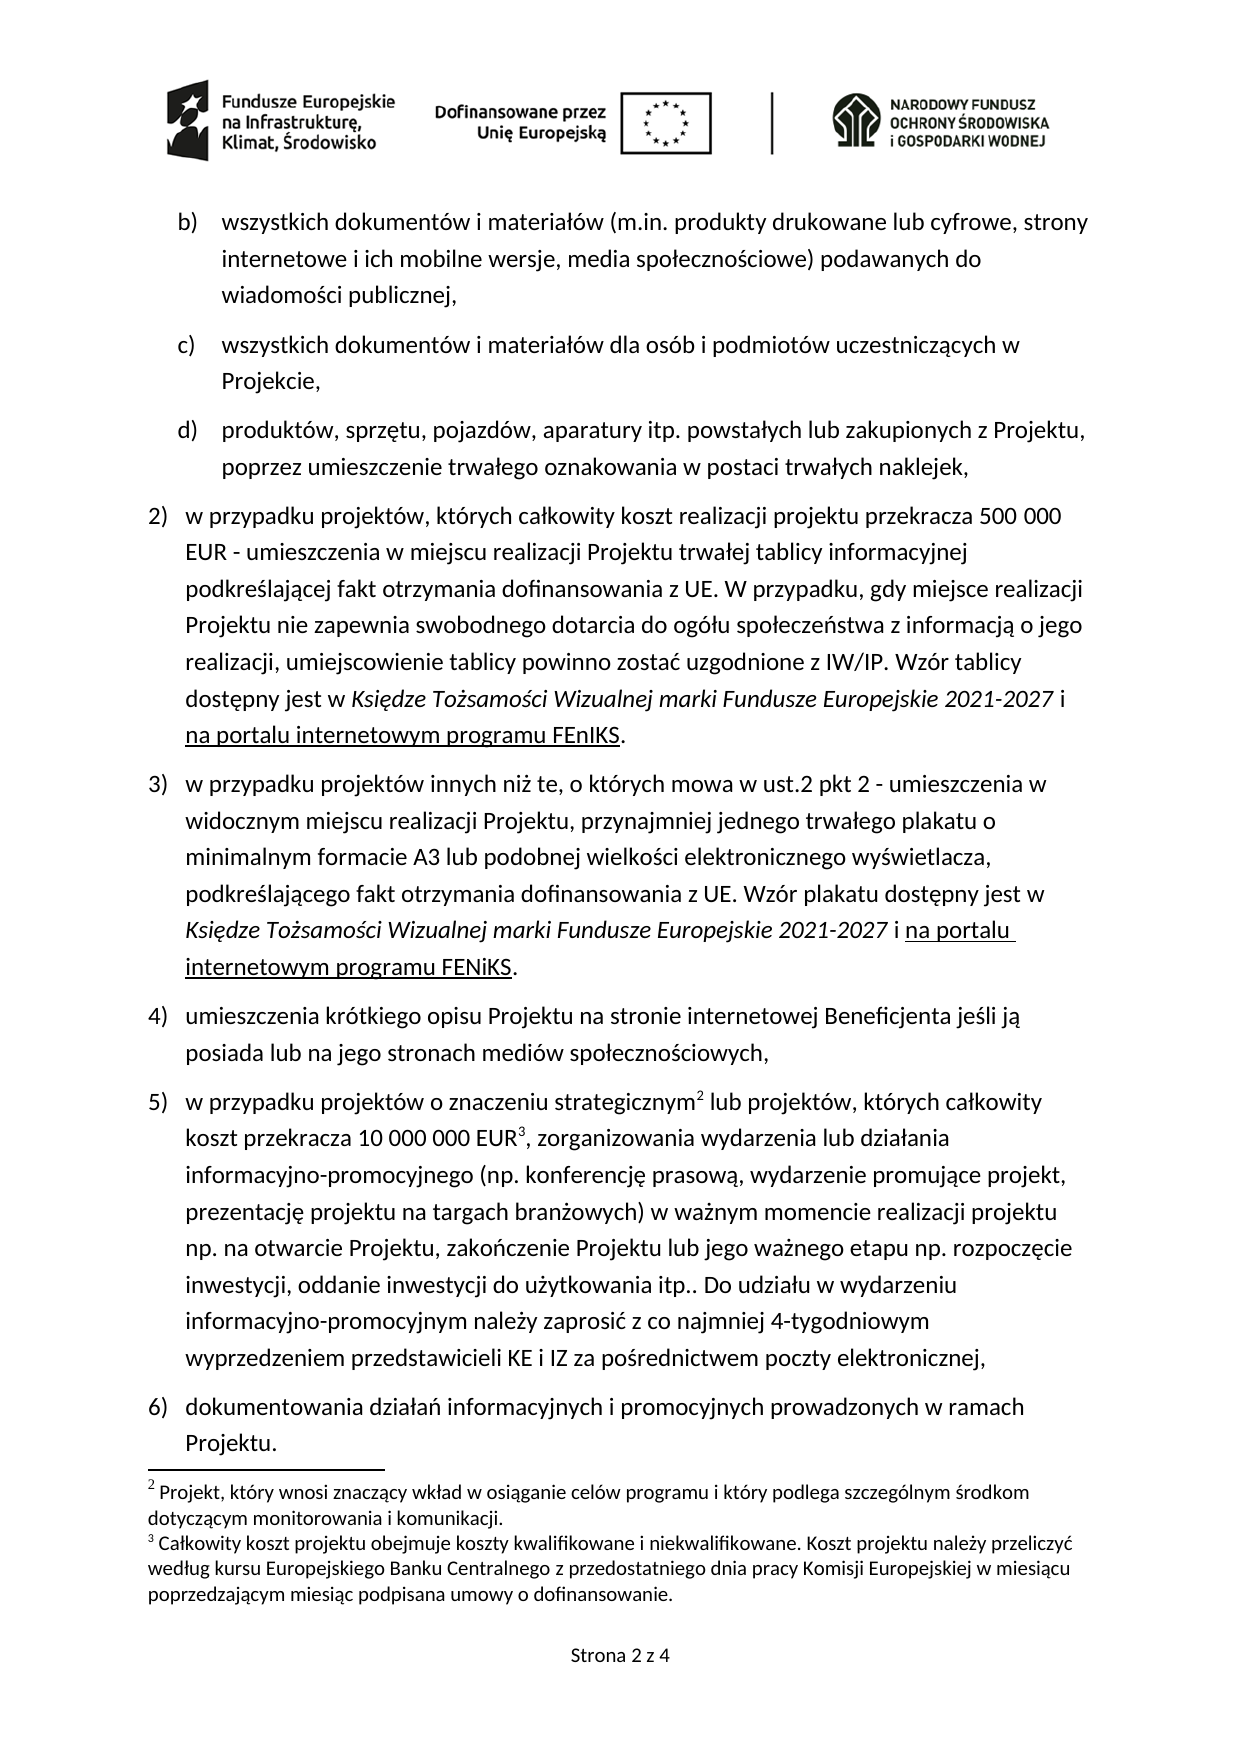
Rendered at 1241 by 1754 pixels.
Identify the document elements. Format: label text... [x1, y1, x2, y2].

list wszystkich dokumentów i materiałów (m.in. produkty drukowane lub cyfrowe, strony internetowe i ich mobilne wersje, media społecznościowe) podawanych do wiadomości publicznej, [177, 207, 1093, 310]
list wszystkich dokumentów i materiałów dla osób i podmiotów uczestniczących w Projekcie, [177, 329, 1093, 396]
list produktów, sprzętu, pojazdów, aparatury itp. powstałych lub zakupionych z Projektu, poprzez umieszczenie trwałego oznakowania w postaci trwałych naklejek, [177, 414, 1093, 481]
list w przypadku projektów o znaczeniu strategicznym lub projektów, których całkowity koszt przekracza 10 000 000 EUR, zorganizowania wydarzenia lub działania informacyjno-promocyjnego (np. konferencję prasową, wydarzenie promujące projekt, prezentację projektu na targach branżowych) w ważnym momencie realizacji projektu np. na otwarcie Projektu, zakończenie Projektu lub jego ważnego etapu np. rozpoczęcie inwestycji, oddanie inwestycji do użytkowania itp.. Do udziału w wydarzeniu informacyjno-promocyjnym należy zaprosić z co najmniej 4-tygodniowym wyprzedzeniem przedstawicieli KE i IZ za pośrednictwem poczty elektronicznej, [148, 1086, 1093, 1372]
list w przypadku projektów, których całkowity koszt realizacji projektu przekracza 500 000 EUR - umieszczenia w miejscu realizacji Projektu trwałej tablicy informacyjnej podkreślającej fakt otrzymania dofinansowania z UE. W przypadku, gdy miejsce realizacji Projektu nie zapewnia swobodnego dotarcia do ogółu społeczeństwa z informacją o jego realizacji, umiejscowienie tablicy powinno zostać uzgodnione z IW/IP. Wzór tablicy dostępny jest w Księdze Tożsamości Wizualnej marki Fundusze Europejskie 2021-2027 i na portalu internetowym programu FEnIKS. [148, 500, 1093, 750]
list w przypadku projektów innych niż te, o których mowa w ust.2 pkt 2 - umieszczenia w widocznym miejscu realizacji Projektu, przynajmniej jednego trwałego plakatu o minimalnym formacie A3 lub podobnej wielkości elektronicznego wyświetlacza, podkreślającego fakt otrzymania dofinansowania z UE. Wzór plakatu dostępny jest w Księdze Tożsamości Wizualnej marki Fundusze Europejskie 2021-2027 i na portalu internetowym programu FENiKS. [148, 768, 1093, 982]
list umieszczenia krótkiego opisu Projektu na stronie internetowej Beneficjenta jeśli ją posiada lub na jego stronach mediów społecznościowych, [148, 1000, 1093, 1067]
picture [147, 58, 1093, 182]
list dokumentowania działań informacyjnych i promocyjnych prowadzonych w ramach Projektu. [148, 1391, 1093, 1458]
